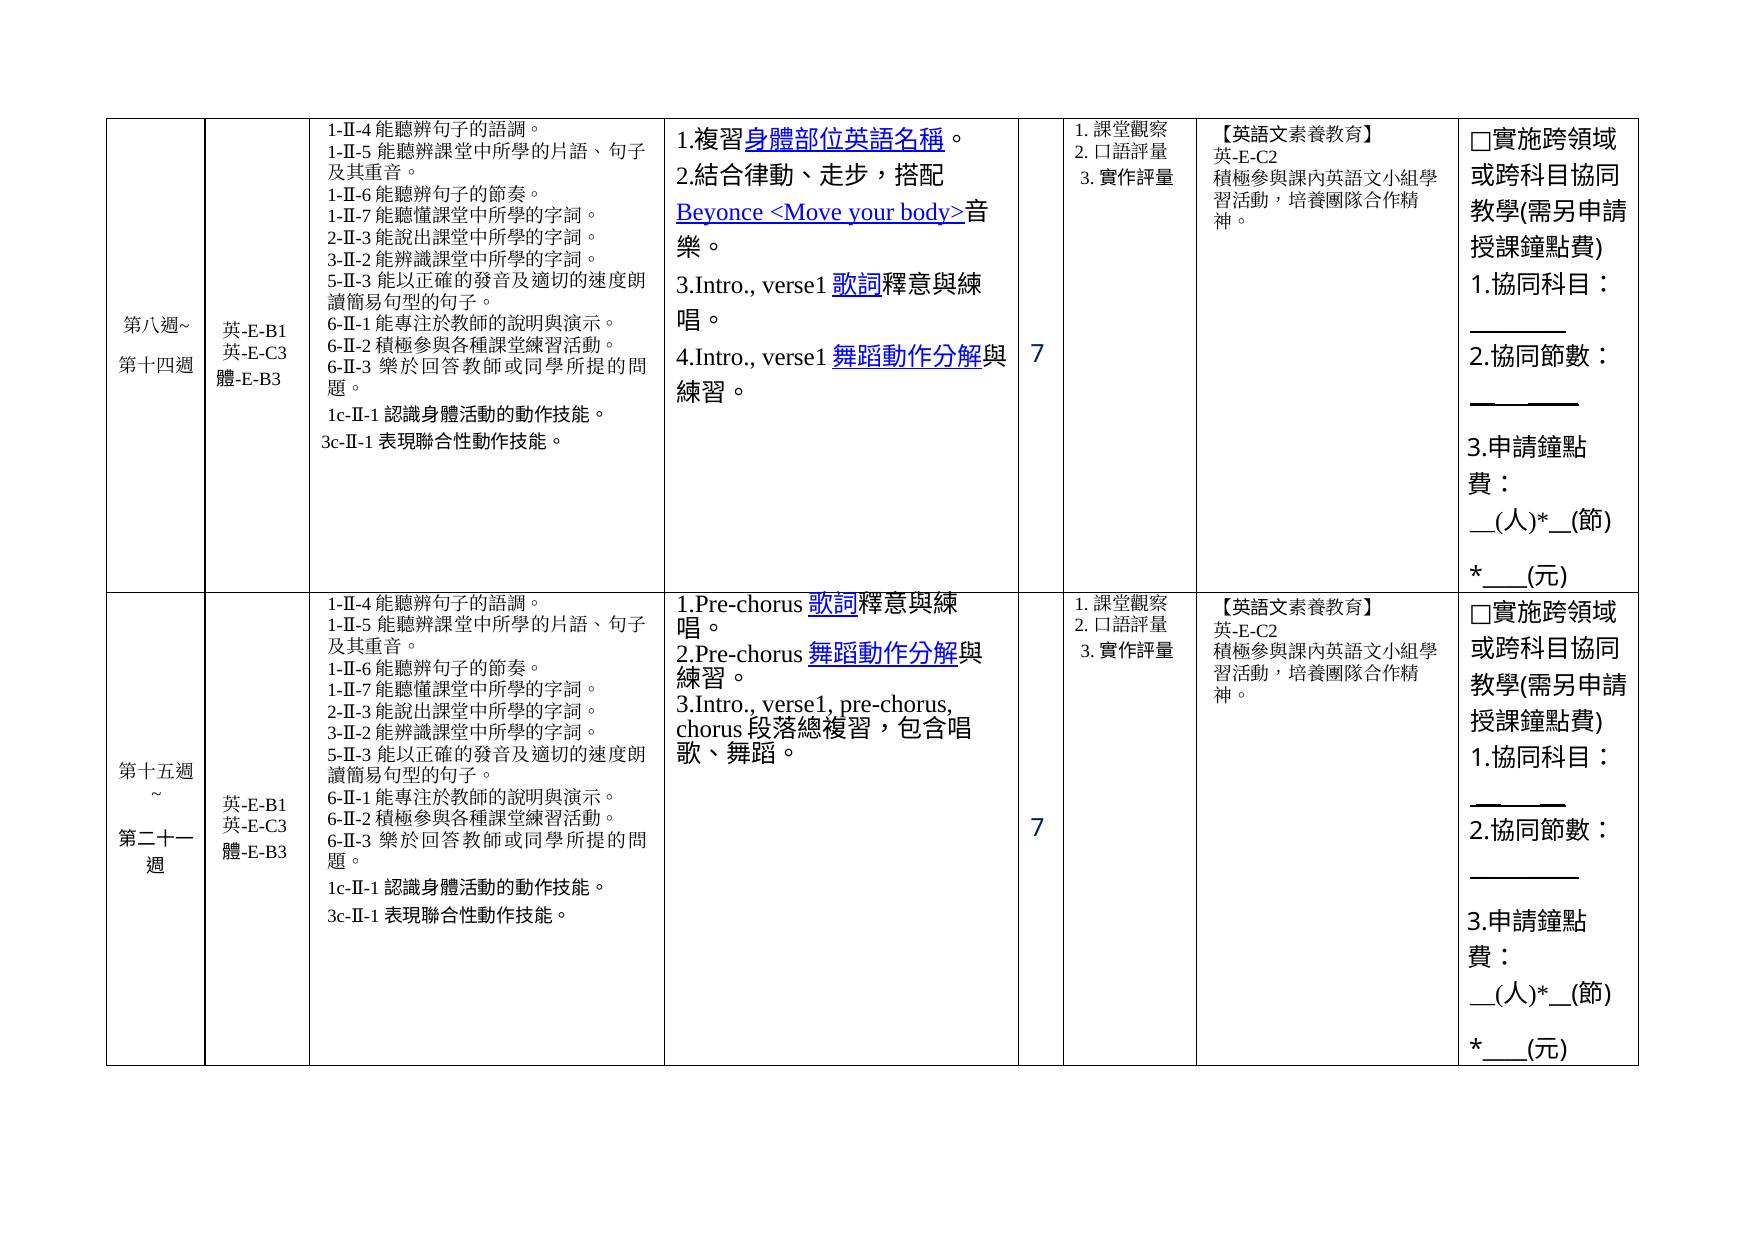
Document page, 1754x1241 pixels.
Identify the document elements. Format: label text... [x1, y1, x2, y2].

table_cell 1.Pre-chorus歌詞釋意與練唱。 2.Pre-chorus舞蹈動作分解與練習。 3.Intro., verse1, pre-chorus, chorus段落總複習，包含唱歌、舞蹈。 [665, 593, 1018, 1065]
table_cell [1459, 119, 1638, 592]
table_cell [310, 119, 664, 592]
table_cell 1.複習身體部位英語名稱。 2.結合律動、走步，搭配Beyonce <Move your body>音樂。 3.Intro., verse1歌詞釋意與練唱。 4.Intro., verse1舞蹈動作分解與練習。 [665, 119, 1018, 592]
table_cell 第八週~ 第十四週 [107, 119, 204, 592]
table_cell 【英語文素養教育】 英-E-C2 積極參與課內英語文小組學習活動，培養團隊合作精神。 [1197, 119, 1458, 592]
table_cell 7 [1019, 593, 1063, 1065]
table_cell 7 [1019, 119, 1063, 592]
table_cell 第十五週~ 第二十一週 [107, 593, 204, 1065]
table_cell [206, 119, 309, 592]
table_cell 英-E-B1 英-E-C3 體-E-B3 [206, 593, 309, 1065]
table_cell 【英語文素養教育】 英-E-C2 積極參與課內英語文小組學習活動，培養團隊合作精神。 [1197, 593, 1458, 1065]
table_cell □實施跨領域或跨科目協同教學(需另申請授課鐘點費) 1.協同科目： ＿ ＿ 2.協同節數： ＿ ＿＿ 3.申請鐘點費： __(人)*__(節) *____(元) [1459, 593, 1638, 1065]
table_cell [1064, 119, 1196, 592]
table_cell 1. 課堂觀察 2. 口語評量 3. 實作評量 [1064, 593, 1196, 1065]
